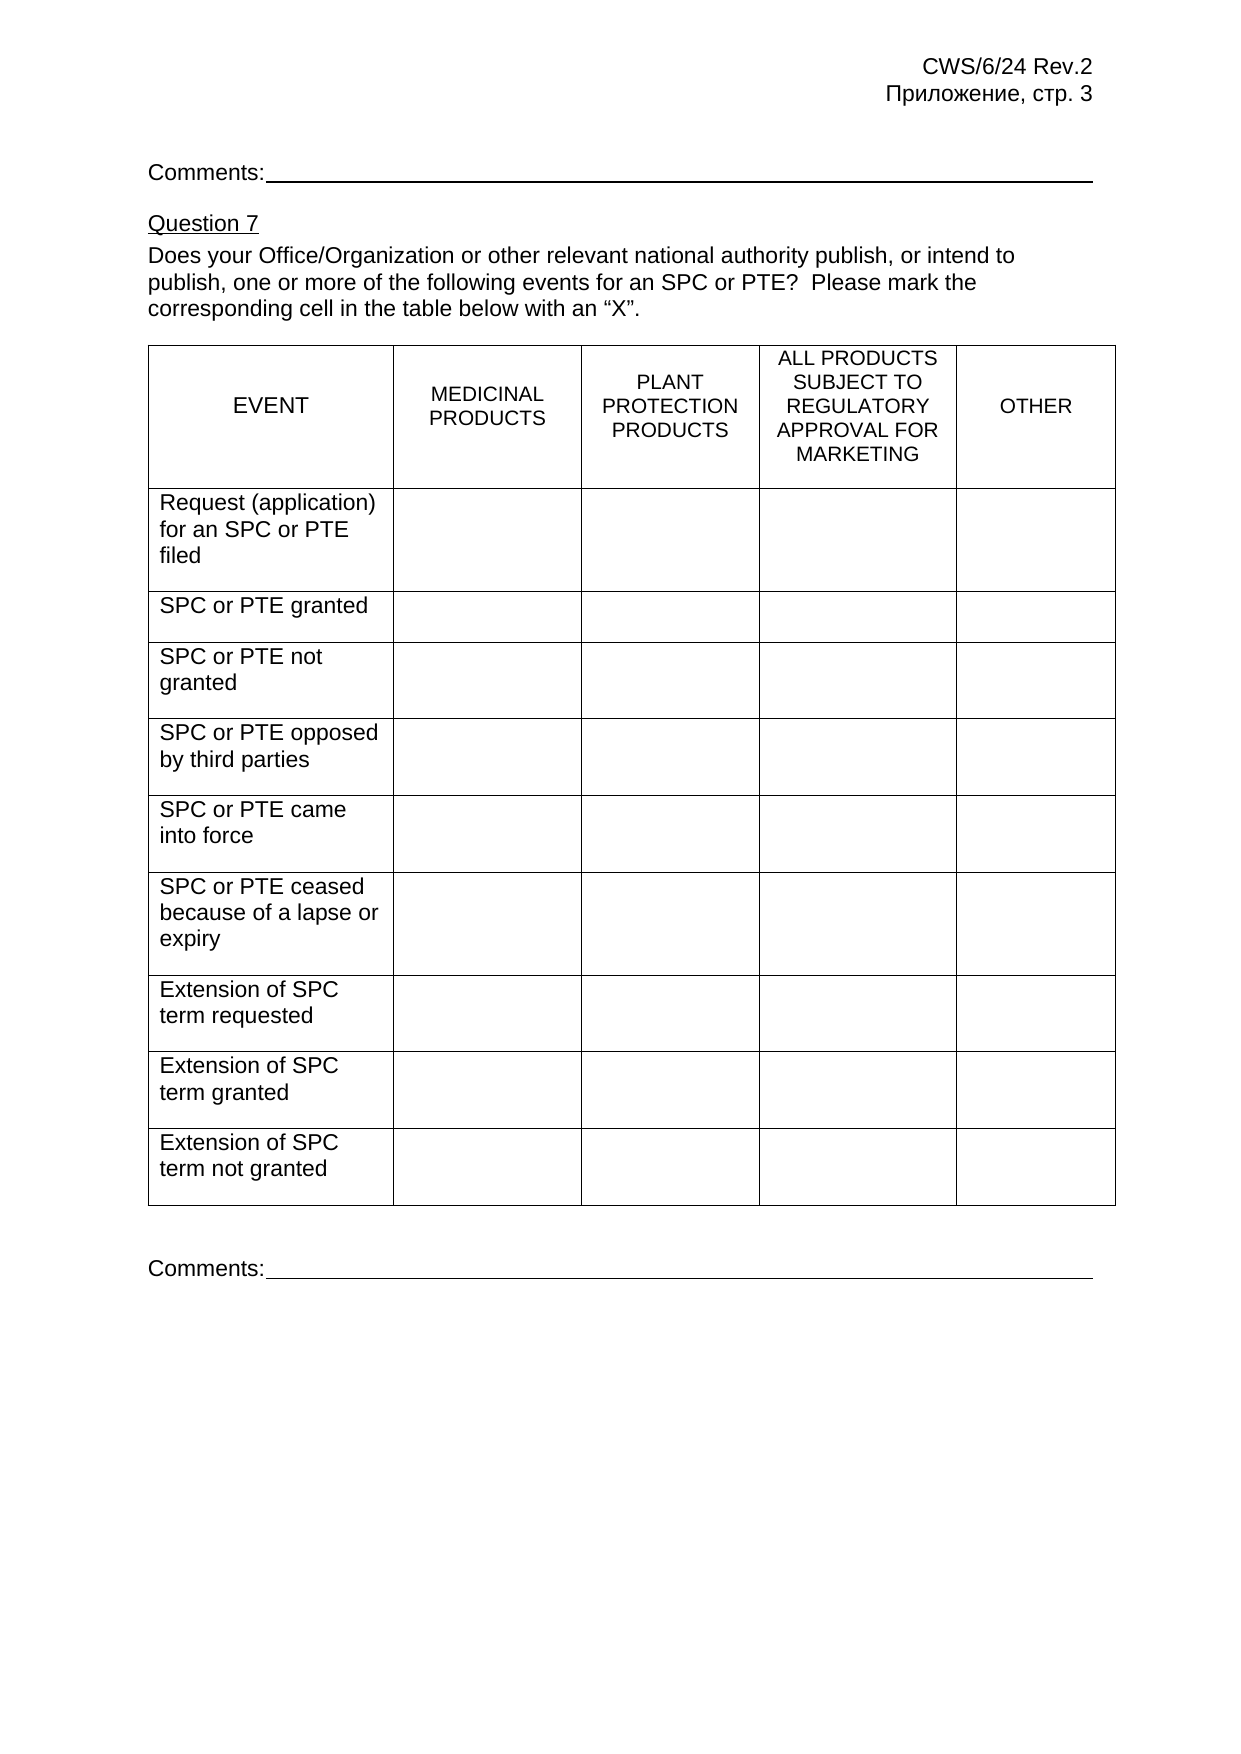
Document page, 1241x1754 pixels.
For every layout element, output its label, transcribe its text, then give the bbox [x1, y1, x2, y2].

table_cell SPC or PTE ceased because of a lapse or expiry [149, 873, 393, 974]
table_cell SPC or PTE opposed by third parties [149, 719, 393, 795]
table_cell [582, 643, 759, 718]
table_cell Extension of SPC term granted [149, 1052, 393, 1128]
table_header ALL PRODUCTS SUBJECT TO REGULATORY APPROVAL FOR MARKETING [760, 346, 956, 488]
table_cell [760, 1052, 956, 1128]
table_cell [760, 1129, 956, 1204]
table_cell [957, 873, 1115, 974]
table_cell [394, 976, 581, 1051]
table_header PLANT PROTECTION PRODUCTS [582, 346, 759, 488]
table_cell [957, 976, 1115, 1051]
table_cell [760, 719, 956, 795]
table_cell Extension of SPC term requested [149, 976, 393, 1051]
table_cell [760, 873, 956, 974]
table_cell [760, 976, 956, 1051]
table_cell [957, 643, 1115, 718]
table_cell SPC or PTE granted [149, 592, 393, 642]
text Comments: [148, 1255, 1093, 1281]
table_cell [760, 796, 956, 872]
table_header MEDICINAL PRODUCTS [394, 346, 581, 488]
table_header EVENT [149, 346, 393, 488]
table_cell [582, 592, 759, 642]
text Comments: [148, 158, 1093, 185]
table_cell [582, 489, 759, 591]
table_cell [394, 1052, 581, 1128]
table_cell [394, 873, 581, 974]
table_cell [582, 976, 759, 1051]
table_cell [760, 643, 956, 718]
table_cell [582, 873, 759, 974]
table_cell [957, 1129, 1115, 1204]
table_cell [957, 1052, 1115, 1128]
table_header OTHER [957, 346, 1115, 488]
table_cell [394, 489, 581, 591]
subtitle Question 7 [148, 210, 1093, 236]
text Does your Office/Organization or other relevant national authority publish, or intend to publish, one or more of the following events for an SPC or PTE? Please mark the corresponding cell in the table below with an “X”. [148, 242, 1093, 322]
table_cell Request (application) for an SPC or PTE filed [149, 489, 393, 591]
table_cell [582, 719, 759, 795]
table_cell [394, 592, 581, 642]
table_cell Extension of SPC term not granted [149, 1129, 393, 1204]
table_cell [394, 1129, 581, 1204]
table_cell [957, 719, 1115, 795]
table_cell SPC or PTE came into force [149, 796, 393, 872]
table_cell [957, 489, 1115, 591]
table_cell [582, 1129, 759, 1204]
table_cell SPC or PTE not granted [149, 643, 393, 718]
table_cell [582, 796, 759, 872]
table_cell [394, 796, 581, 872]
table_cell [582, 1052, 759, 1128]
table_cell [394, 719, 581, 795]
table_cell [760, 489, 956, 591]
table_cell [957, 592, 1115, 642]
table_cell [394, 643, 581, 718]
table_cell [957, 796, 1115, 872]
table_cell [760, 592, 956, 642]
